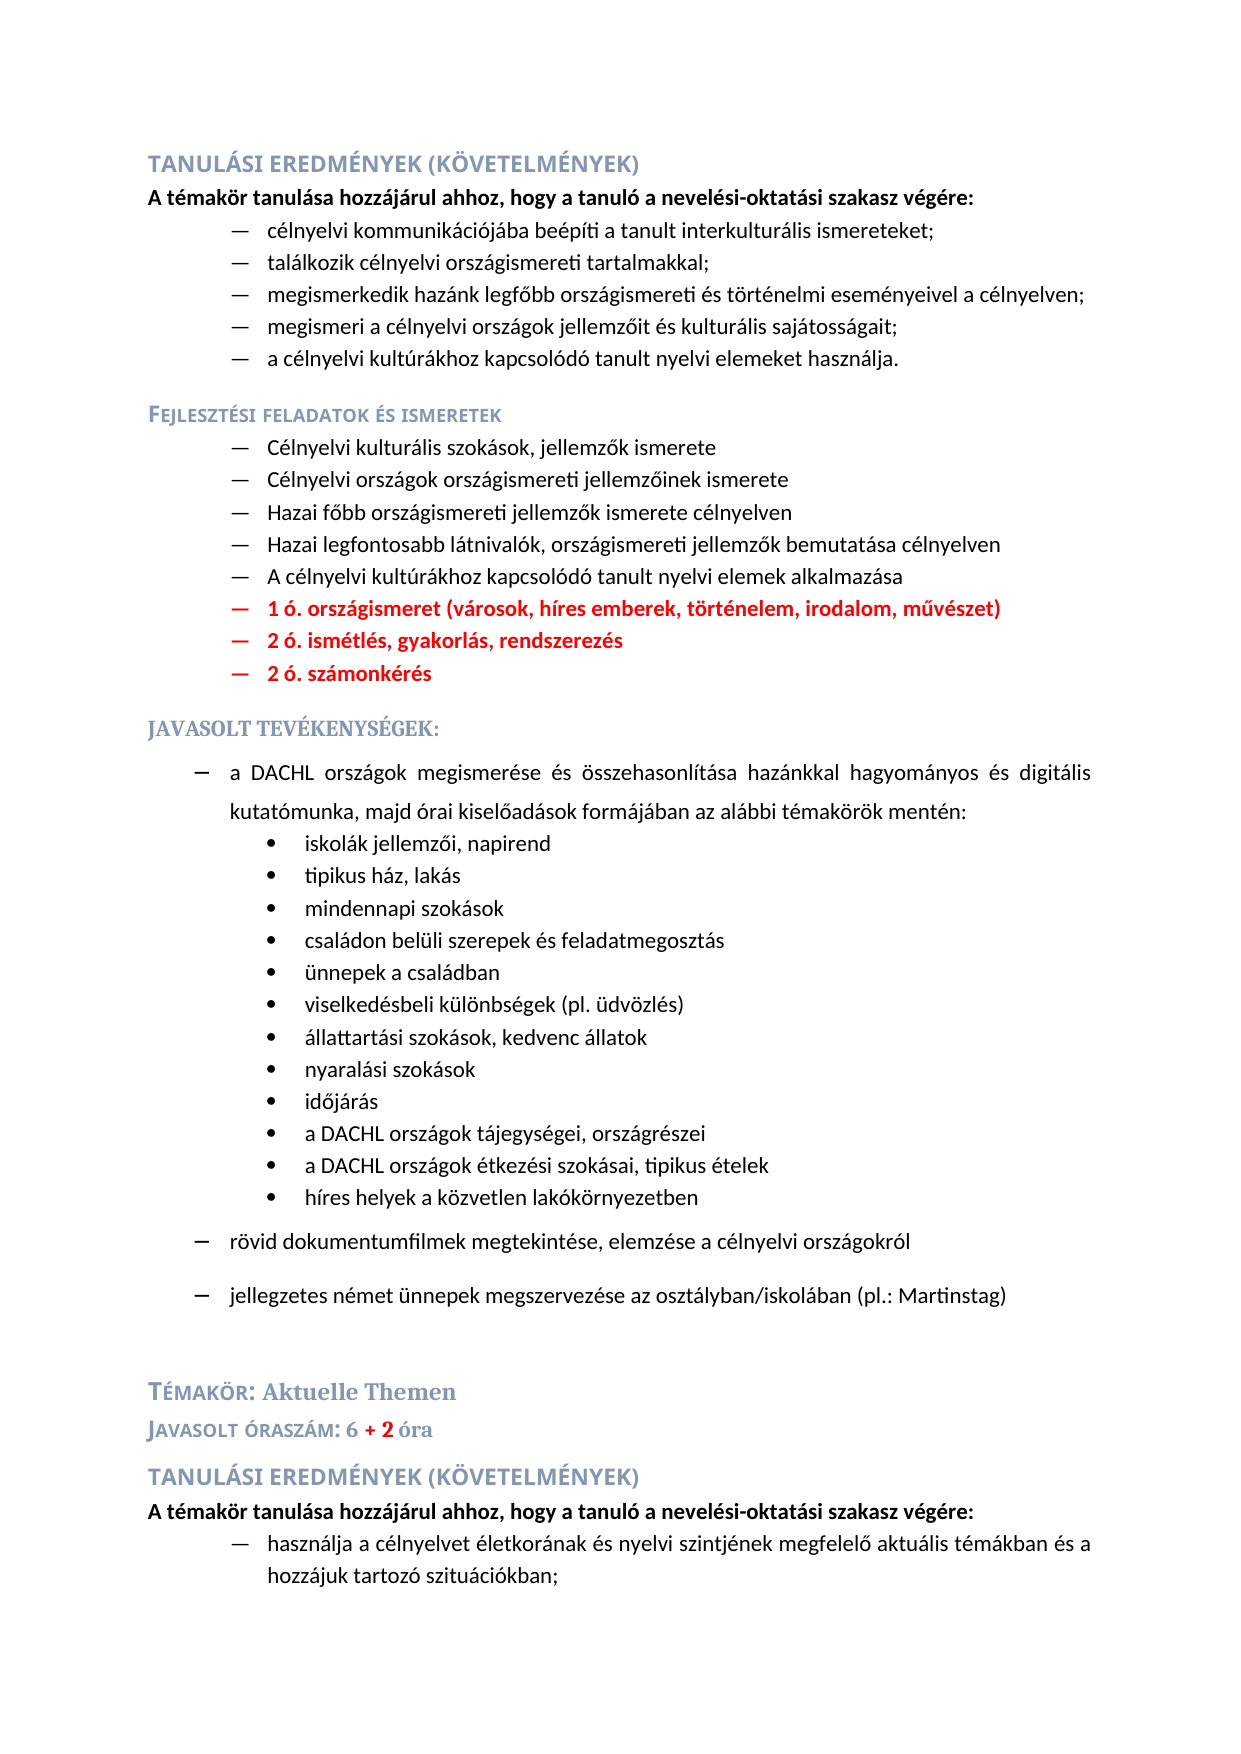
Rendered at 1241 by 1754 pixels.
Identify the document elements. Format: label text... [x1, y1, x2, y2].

text TANULÁSI EREDMÉNYEK (KÖVETELMÉNYEK) [148, 1461, 1093, 1492]
list tipikus ház, lakás [267, 862, 1093, 890]
list iskolák jellemzői, napirend [267, 829, 1093, 857]
list rövid dokumentumfilmek megtekintése, elemzése a célnyelvi országokról [192, 1216, 1093, 1263]
text Javasolt óraszám: 6 + 2 óra [148, 1413, 1093, 1444]
text A témakör tanulása hozzájárul ahhoz, hogy a tanuló a nevelési-oktatási szakasz végére: [148, 1497, 1093, 1525]
list híres helyek a közvetlen lakókörnyezetben [267, 1183, 1093, 1212]
list megismerkedik hazánk legfőbb országismereti és történelmi eseményeivel a célnyelven; [229, 280, 1093, 308]
text TANULÁSI EREDMÉNYEK (KÖVETELMÉNYEK) [148, 148, 1093, 179]
list állattartási szokások, kedvenc állatok [267, 1023, 1093, 1051]
text JAVASOLT TEVÉKENYSÉGEK: [148, 716, 1093, 742]
list nyaralási szokások [267, 1055, 1093, 1083]
list 2 ó. ismétlés, gyakorlás, rendszerezés [229, 627, 1093, 654]
list a DACHL országok tájegységei, országrészei [267, 1119, 1093, 1147]
text Fejlesztési feladatok és ismeretek [148, 397, 1093, 429]
list a célnyelvi kultúrákhoz kapcsolódó tanult nyelvi elemeket használja. [229, 344, 1093, 372]
list Célnyelvi országok országismereti jellemzőinek ismerete [229, 466, 1093, 494]
list Hazai legfontosabb látnivalók, országismereti jellemzők bemutatása célnyelven [229, 530, 1093, 558]
list Célnyelvi kulturális szokások, jellemzők ismerete [229, 433, 1093, 461]
text Témakör: Aktuelle Themen [148, 1374, 1093, 1408]
list időjárás [267, 1087, 1093, 1115]
list célnyelvi kommunikációjába beépíti a tanult interkulturális ismereteket; [229, 216, 1093, 244]
text A témakör tanulása hozzájárul ahhoz, hogy a tanuló a nevelési-oktatási szakasz végére: [148, 183, 1093, 212]
list 1 ó. országismeret (városok, híres emberek, történelem, irodalom, művészet) [229, 594, 1093, 622]
list a DACHL országok étkezési szokásai, tipikus ételek [267, 1151, 1093, 1179]
list találkozik célnyelvi országismereti tartalmakkal; [229, 248, 1093, 276]
list 2 ó. számonkérés [229, 659, 1093, 687]
list Hazai főbb országismereti jellemzők ismerete célnyelven [229, 498, 1093, 526]
list a DACHL országok megismerése és összehasonlítása hazánkkal hagyományos és digitális kutatómunka, majd órai kiselőadások formájában az alábbi témakörök mentén: [192, 746, 1093, 825]
list mindennapi szokások [267, 894, 1093, 922]
list viselkedésbeli különbségek (pl. üdvözlés) [267, 990, 1093, 1018]
list családon belüli szerepek és feladatmegosztás [267, 926, 1093, 954]
list használja a célnyelvet életkorának és nyelvi szintjének megfelelő aktuális témákban és a hozzájuk tartozó szituációkban; [229, 1529, 1093, 1589]
list ünnepek a családban [267, 958, 1093, 986]
list jellegzetes német ünnepek megszervezése az osztályban/iskolában (pl.: Martinstag) [192, 1270, 1093, 1317]
list A célnyelvi kultúrákhoz kapcsolódó tanult nyelvi elemek alkalmazása [229, 562, 1093, 590]
list megismeri a célnyelvi országok jellemzőit és kulturális sajátosságait; [229, 312, 1093, 340]
